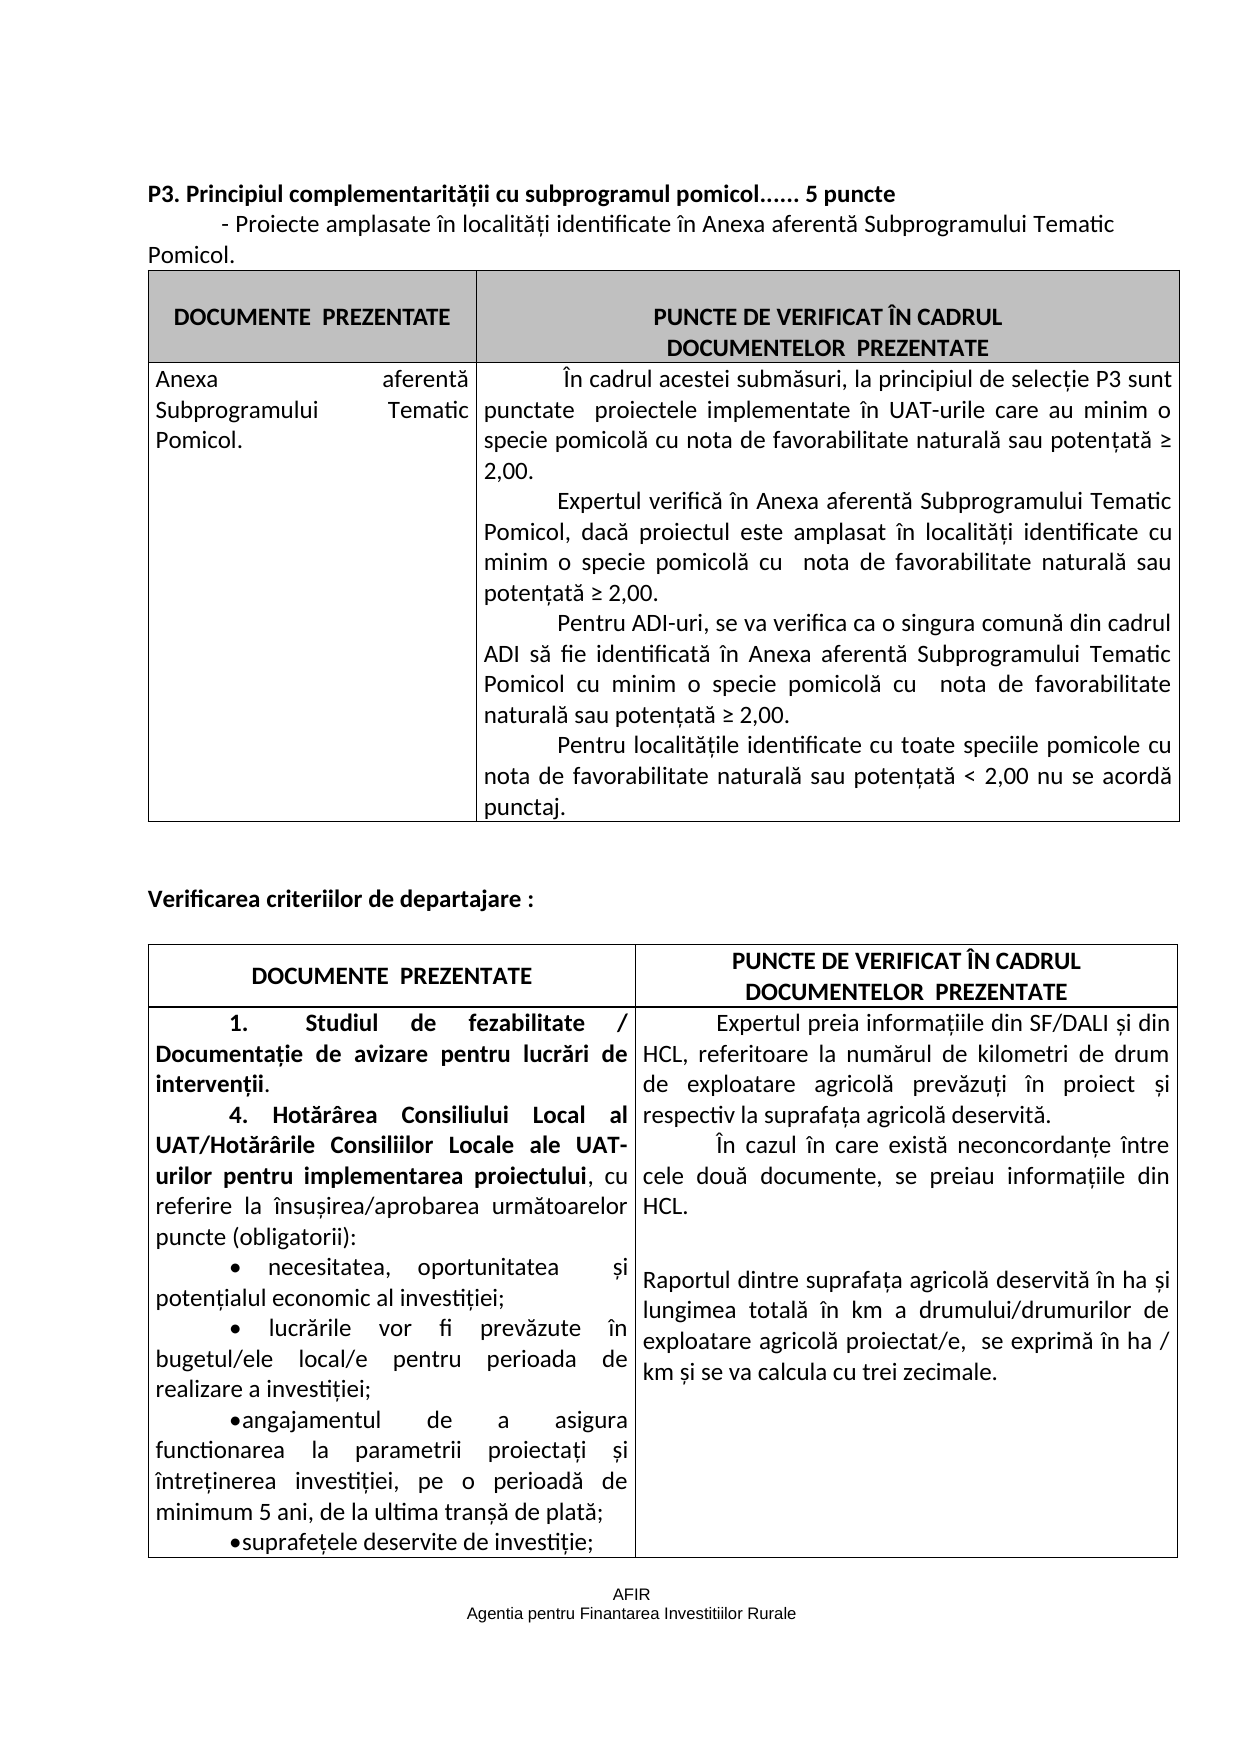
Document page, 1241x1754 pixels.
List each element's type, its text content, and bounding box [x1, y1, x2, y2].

text P3. Principiul complementarității cu subprogramul pomicol...... 5 puncte [148, 178, 1116, 209]
table_header DOCUMENTE PREZENTATE [149, 271, 476, 362]
table_cell În cadrul acestei submăsuri, la principiul de selecție P3 sunt punctate proiectele implementate în UAT-urile care au minim o specie pomicolă cu nota de favorabilitate naturală sau potențată ≥ 2,00. Expertul verifică în Anexa aferentă Subprogramului Tematic Pomicol, dacă proiectul este amplasat în localități identificate cu minim o specie pomicolă cu nota de favorabilitate naturală sau potențată ≥ 2,00. Pentru ADI-uri, se va verifica ca o singura comună din cadrul ADI să fie identificată în Anexa aferentă Subprogramului Tematic Pomicol cu minim o specie pomicolă cu nota de favorabilitate naturală sau potențată ≥ 2,00. Pentru localitățile identificate cu toate speciile pomicole cu nota de favorabilitate naturală sau potențată < 2,00 nu se acordă punctaj. [477, 363, 1179, 821]
text - Proiecte amplasate în localități identificate în Anexa aferentă Subprogramului Tematic Pomicol. [148, 209, 1116, 270]
table_header DOCUMENTE PREZENTATE [149, 945, 635, 1006]
text Verificarea criteriilor de departajare : [148, 883, 1116, 914]
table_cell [149, 1008, 635, 1557]
table_header PUNCTE DE VERIFICAT ÎN CADRUL DOCUMENTELOR PREZENTATE [477, 271, 1179, 362]
table_header PUNCTE DE VERIFICAT ÎN CADRUL DOCUMENTELOR PREZENTATE [636, 945, 1177, 1006]
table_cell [636, 1008, 1177, 1557]
table_cell Anexa aferentă Subprogramului Tematic Pomicol. [149, 363, 476, 821]
